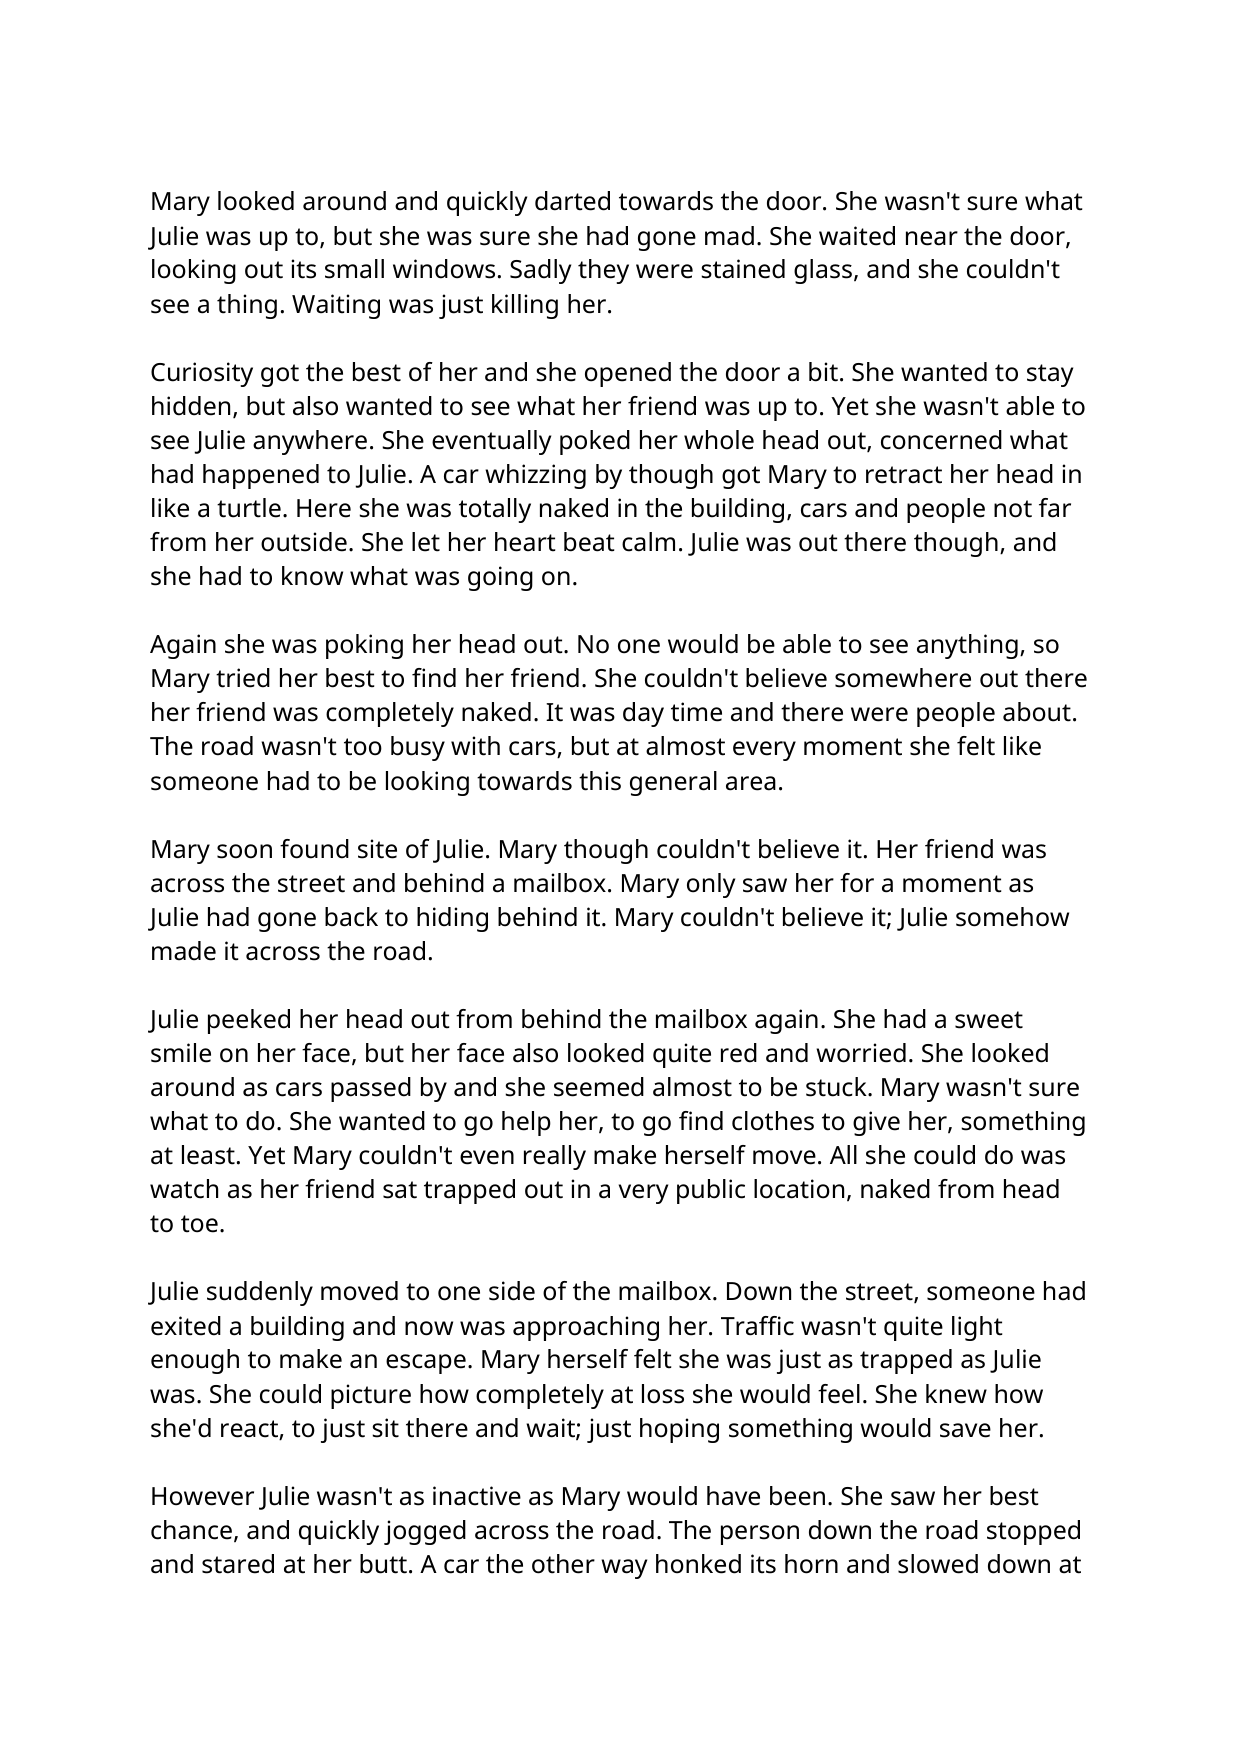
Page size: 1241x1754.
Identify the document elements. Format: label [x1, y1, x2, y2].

text [150, 150, 1090, 1581]
